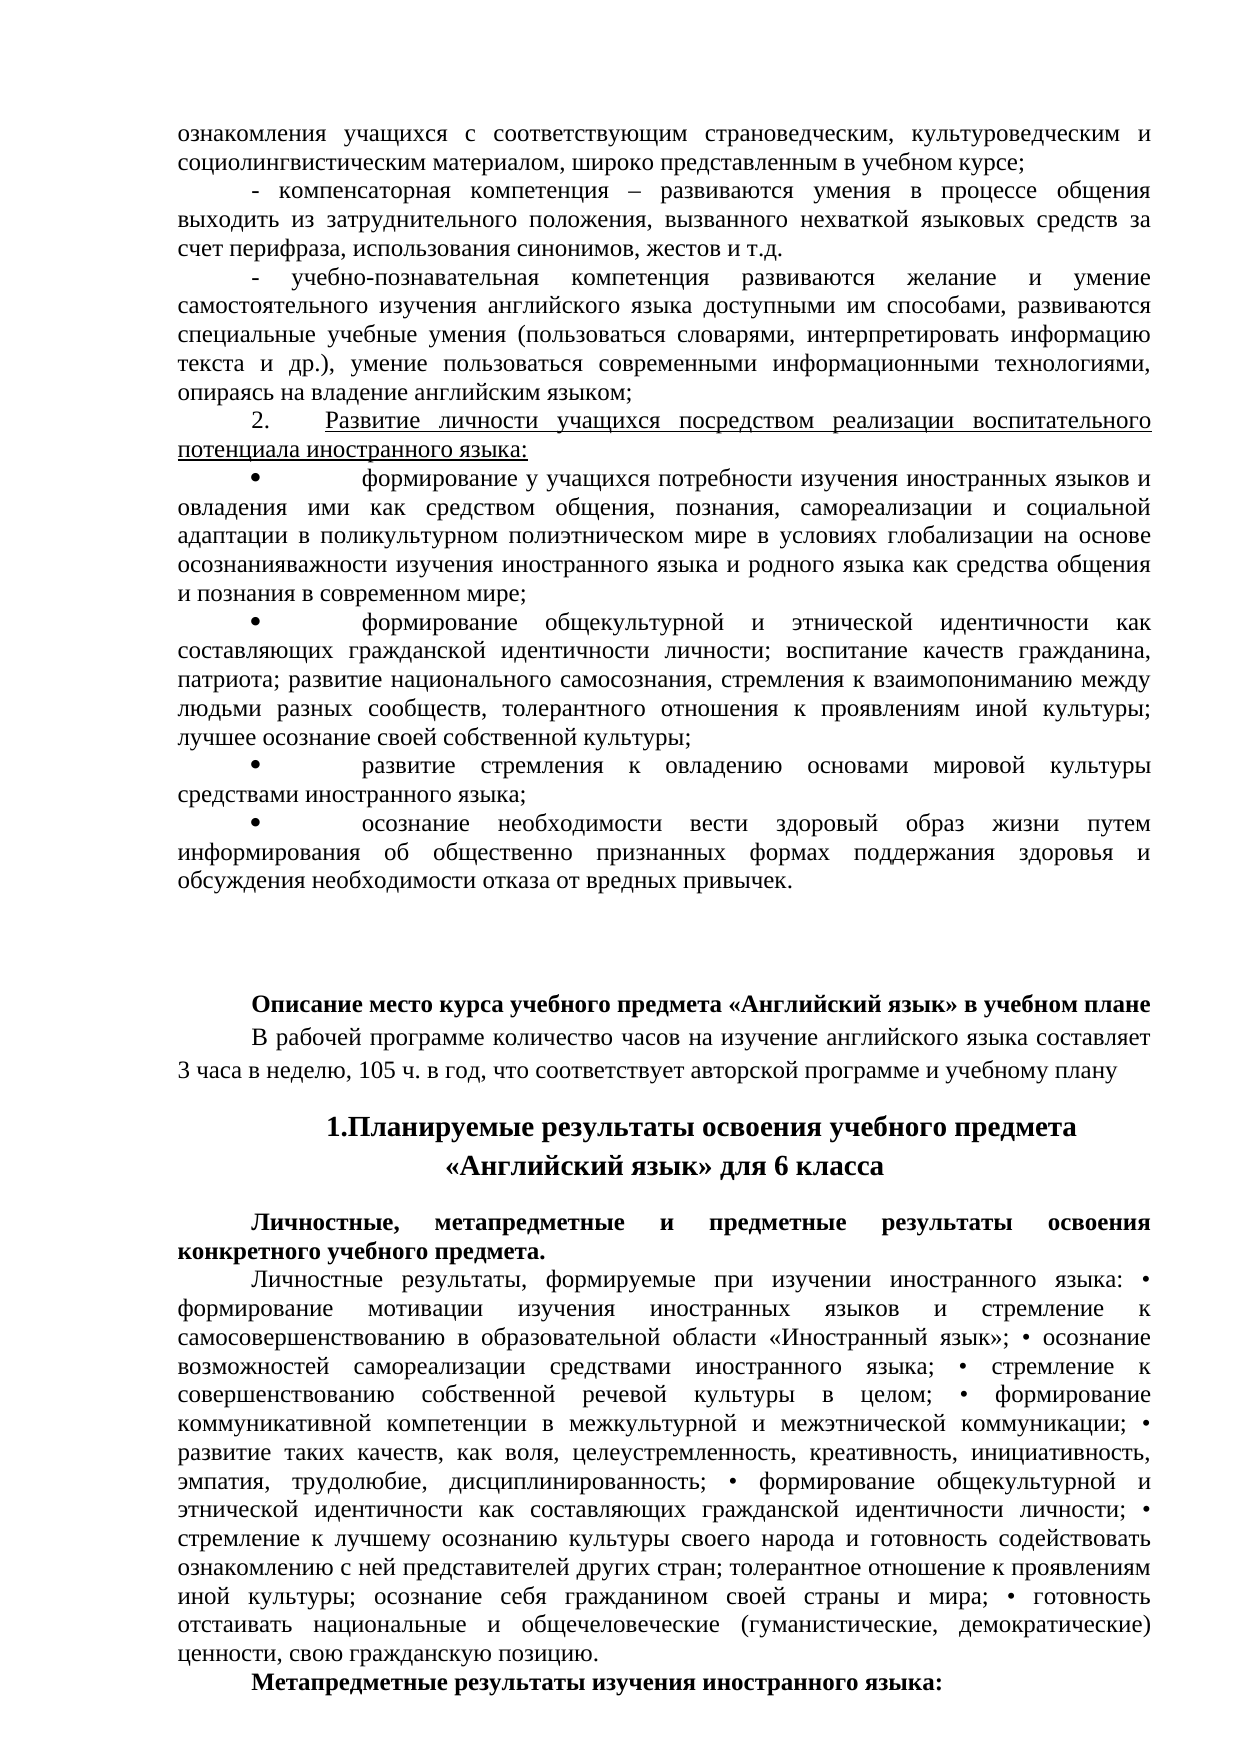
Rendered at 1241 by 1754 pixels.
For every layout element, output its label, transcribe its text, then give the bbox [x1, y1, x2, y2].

text В рабочей программе количество часов на изучение английского языка составляет 3 часа в неделю, 105 ч. в год, что соответствует авторской программе и учебному плану [177, 1022, 1152, 1084]
text - учебно-познавательная компетенция развиваются желание и умение самостоятельного изучения английского языка доступными им способами, развиваются специальные учебные умения (пользоваться словарями, интерпретировать информацию текста и др.), умение пользоваться современными информационными технологиями, опираясь на владение английским языком; [177, 262, 1152, 406]
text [177, 118, 1152, 176]
list формирование у учащихся потребности изучения иностранных языков и овладения ими как средством общения, познания, самореализации и социальной адаптации в поликультурном полиэтническом мире в условиях глобализации на основе осознанияважности изучения иностранного языка и родного языка как средства общения и познания в современном мире; [177, 463, 1152, 607]
text Личностные результаты, формируемые при изучении иностранного языка: • формирование мотивации изучения иностранных языков и стремление к самосовершенствованию в образовательной области «Иностранный язык»; • осознание возможностей самореализации средствами иностранного языка; • стремление к совершенствованию собственной речевой культуры в целом; • формирование коммуникативной компетенции в межкультурной и межэтнической коммуникации; • развитие таких качеств, как воля, целеустремленность, креативность, инициативность, эмпатия, трудолюбие, дисциплинированность; • формирование общекультурной и этнической идентичности как составляющих гражданской идентичности личности; • стремление к лучшему осознанию культуры своего народа и готовность содействовать ознакомлению с ней представителей других стран; толерантное отношение к проявлениям иной культуры; осознание себя гражданином своей страны и мира; • готовность отстаивать национальные и общечеловеческие (гуманистические, демократические) ценности, свою гражданскую позицию. [177, 1264, 1152, 1667]
list Развитие личности учащихся посредством реализации воспитательного потенциала иностранного языка: [177, 406, 1152, 463]
text 1.Планируемые результаты освоения учебного предмета «Английский язык» для 6 класса [177, 1109, 1152, 1181]
list развитие стремления к овладению основами мировой культуры средствами иностранного языка; [177, 751, 1152, 808]
list формирование общекультурной и этнической идентичности как составляющих гражданской идентичности личности; воспитание качеств гражданина, патриота; развитие национального самосознания, стремления к взаимопониманию между людьми разных сообществ, толерантного отношения к проявлениям иной культуры; лучшее осознание своей собственной культуры; [177, 607, 1152, 751]
list осознание необходимости вести здоровый образ жизни путем информирования об общественно признанных формах поддержания здоровья и обсуждения необходимости отказа от вредных привычек. [177, 808, 1152, 894]
text - компенсаторная компетенция – развиваются умения в процессе общения выходить из затруднительного положения, вызванного нехваткой языковых средств за счет перифраза, использования синонимов, жестов и т.д. [177, 176, 1152, 262]
text Личностные, метапредметные и предметные результаты освоения конкретного учебного предмета. [177, 1207, 1152, 1264]
text Метапредметные результаты изучения иностранного языка: [177, 1667, 1152, 1696]
list Описание место курса учебного предмета «Английский язык» в учебном плане [177, 989, 1152, 1018]
